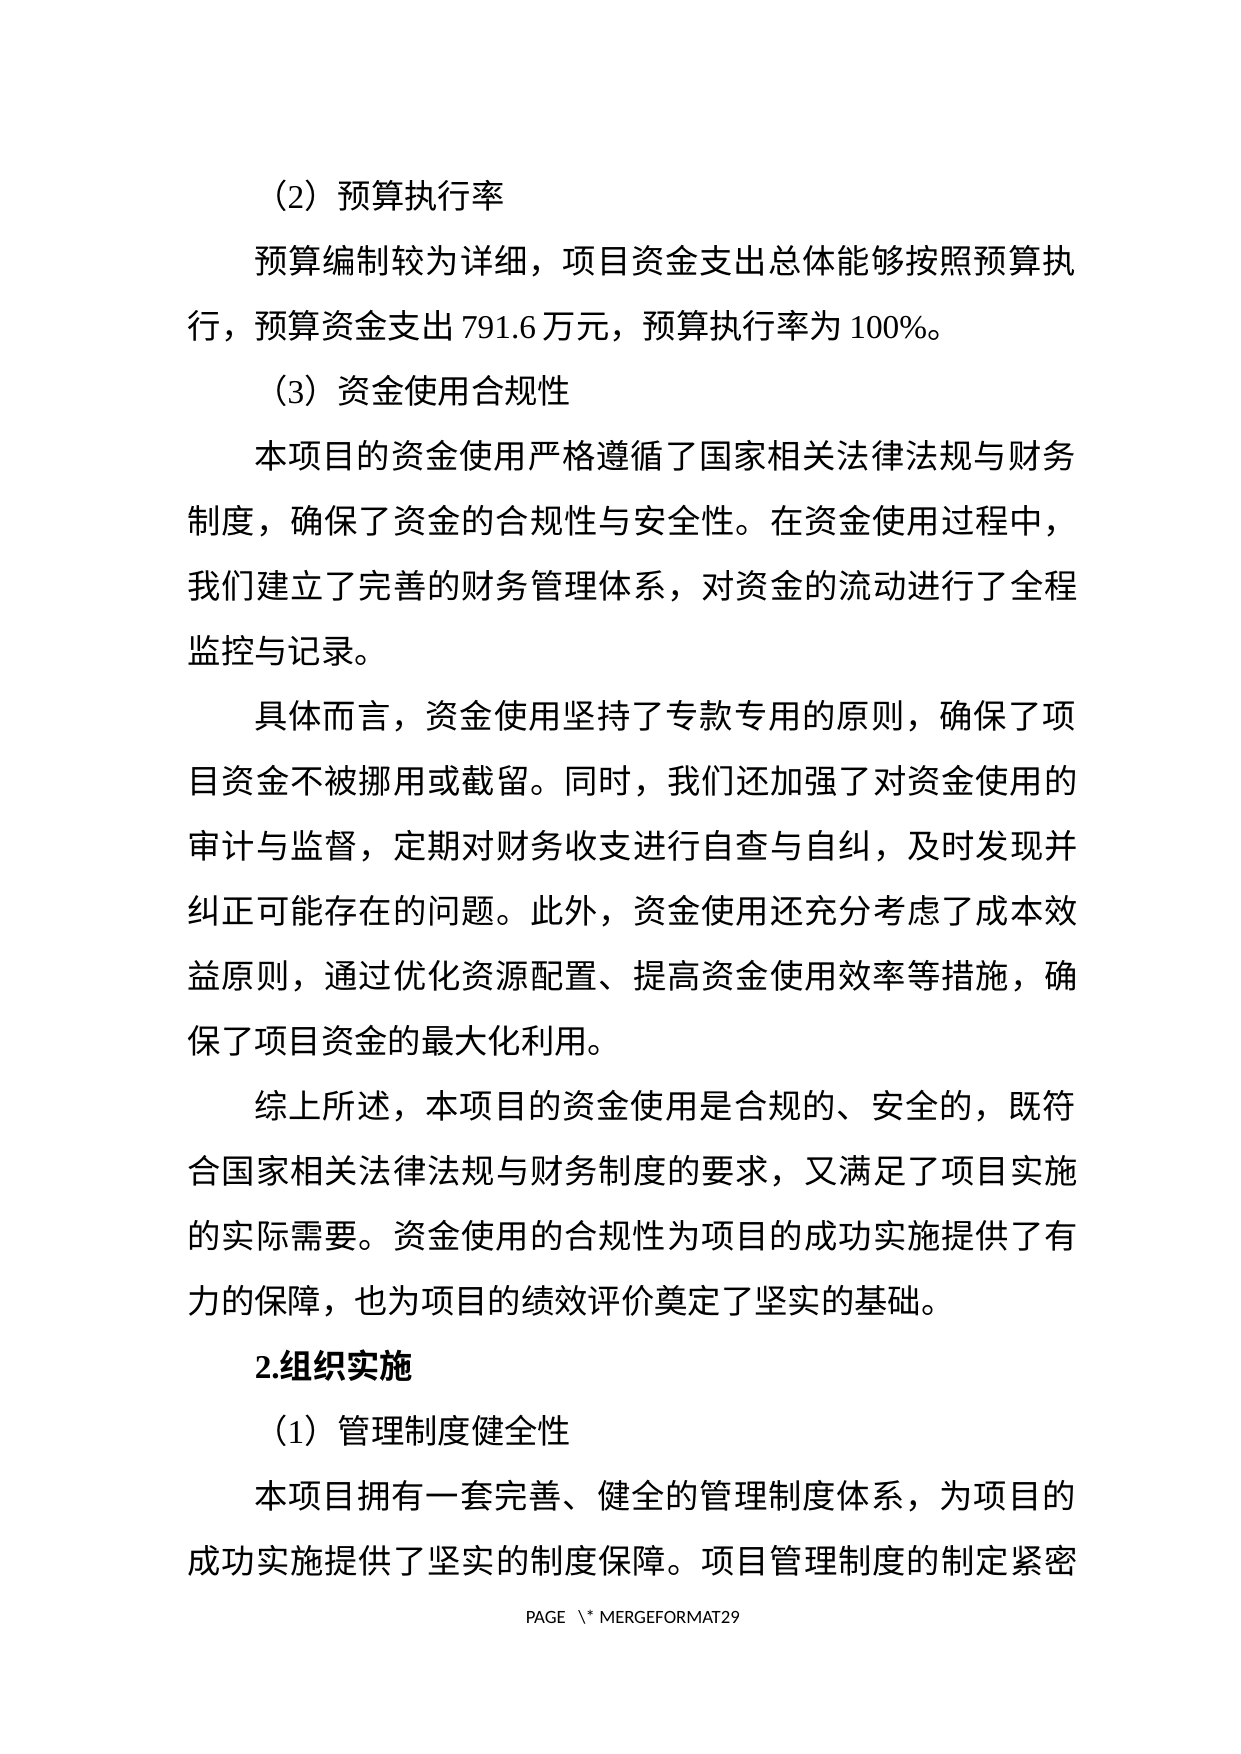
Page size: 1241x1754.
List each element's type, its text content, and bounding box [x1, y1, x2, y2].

text 综上所述，本项目的资金使用是合规的、安全的，既符合国家相关法律法规与财务制度的要求，又满足了项目实施的实际需要。资金使用的合规性为项目的成功实施提供了有力的保障，也为项目的绩效评价奠定了坚实的基础。 [187, 1072, 1078, 1332]
text 本项目的资金使用严格遵循了国家相关法律法规与财务制度，确保了资金的合规性与安全性。在资金使用过程中，我们建立了完善的财务管理体系，对资金的流动进行了全程监控与记录。 [187, 422, 1078, 682]
text （1）管理制度健全性 [187, 1397, 1078, 1462]
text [187, 1462, 1078, 1592]
text 预算编制较为详细，项目资金支出总体能够按照预算执行，预算资金支出791.6万元，预算执行率为100%。 [187, 227, 1078, 357]
text 具体而言，资金使用坚持了专款专用的原则，确保了项目资金不被挪用或截留。同时，我们还加强了对资金使用的审计与监督，定期对财务收支进行自查与自纠，及时发现并纠正可能存在的问题。此外，资金使用还充分考虑了成本效益原则，通过优化资源配置、提高资金使用效率等措施，确保了项目资金的最大化利用。 [187, 682, 1078, 1072]
text （2）预算执行率 [187, 162, 1078, 227]
text 2.组织实施 [187, 1332, 1078, 1397]
text （3）资金使用合规性 [187, 357, 1078, 422]
